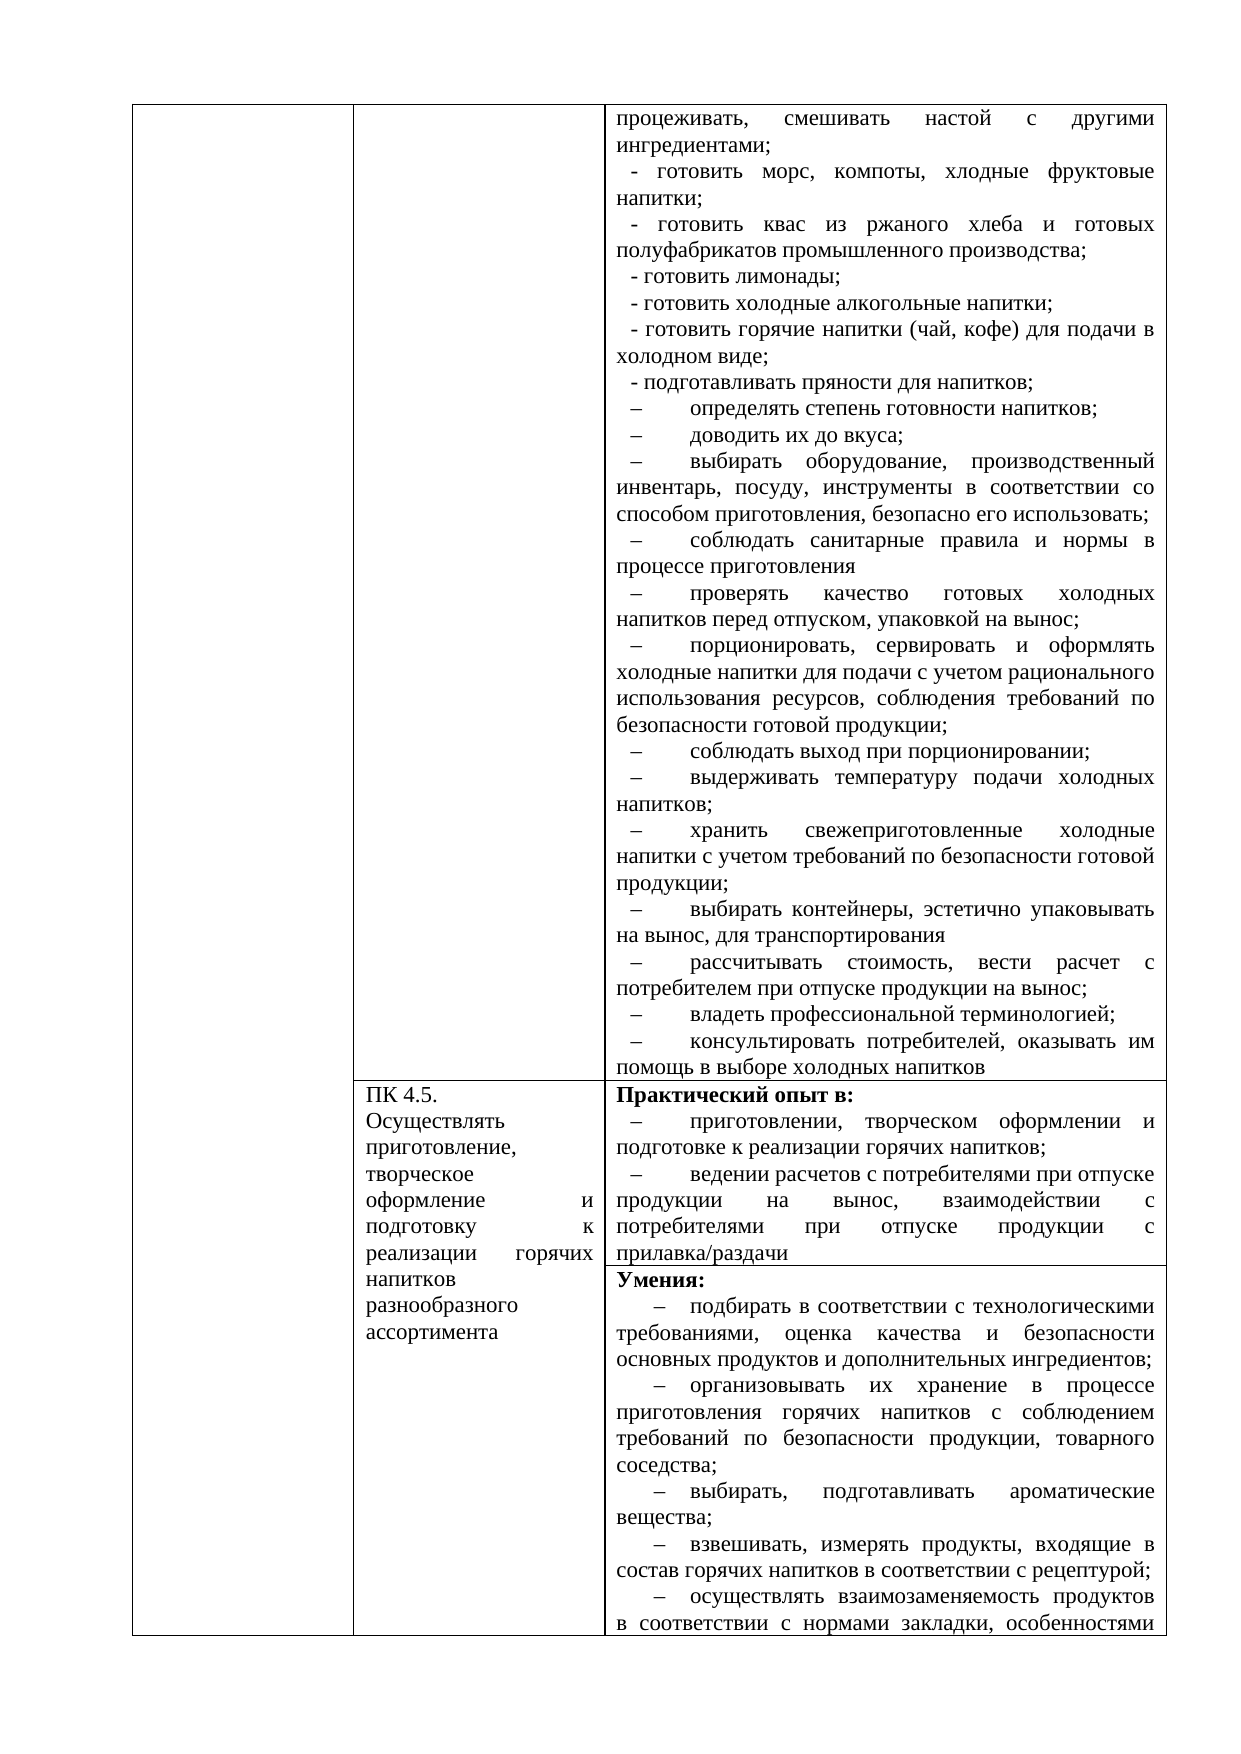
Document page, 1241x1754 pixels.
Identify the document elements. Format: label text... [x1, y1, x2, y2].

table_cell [606, 1266, 1166, 1635]
table_cell ПК 4.5. Осуществлять приготовление, творческое оформление и подготовку к реализации горячих напитков разнообразного ассортимента [354, 1081, 604, 1635]
table_cell Практический опыт в: приготовлении, творческом оформлении и подготовке к реализации горячих напитков; ведении расчетов с потребителями при отпуске продукции на вынос, взаимодействии с потребителями при отпуске продукции с прилавка/раздачи [606, 1081, 1166, 1265]
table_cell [606, 105, 1166, 1079]
